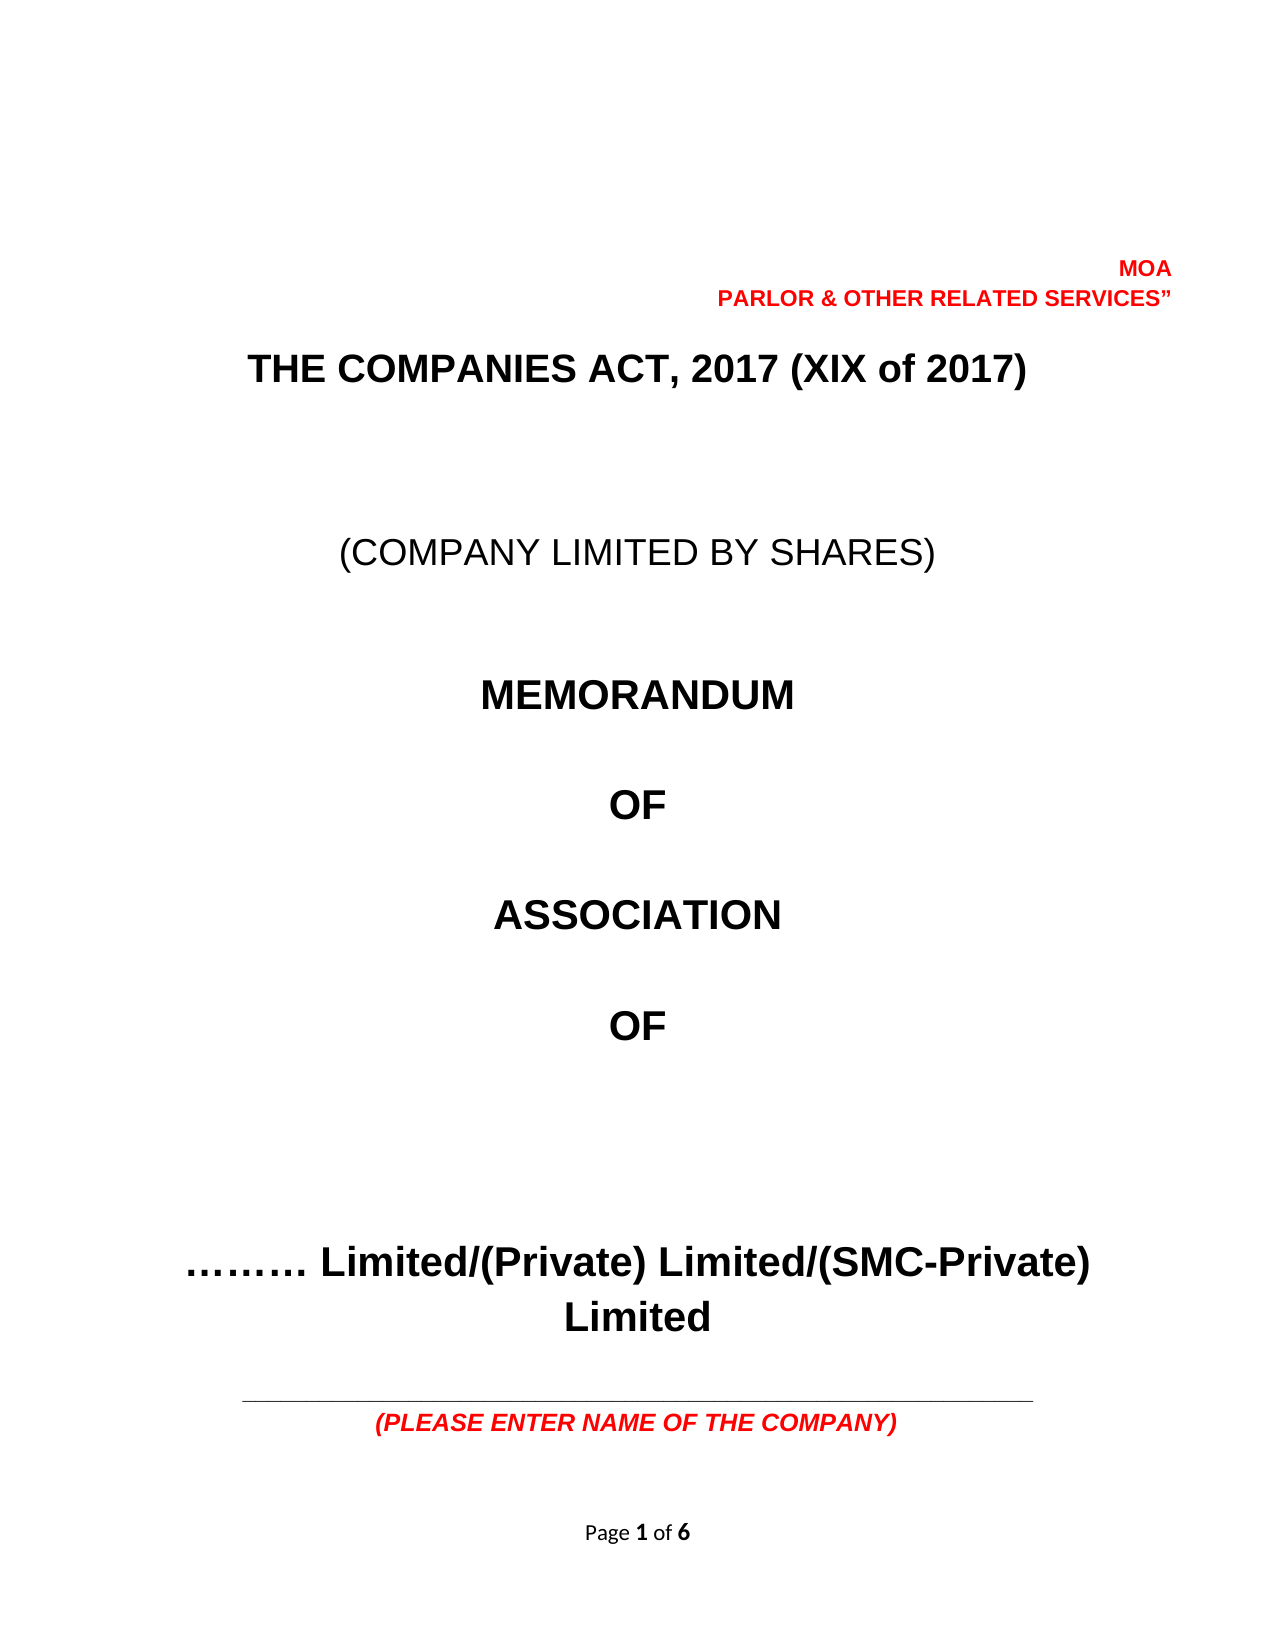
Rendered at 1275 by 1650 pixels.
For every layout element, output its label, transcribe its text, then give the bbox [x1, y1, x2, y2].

text MEMORANDUM [150, 670, 1125, 718]
text MOA [150, 255, 1172, 281]
text (PLEASE ENTER NAME OF THE COMPANY) [150, 1408, 1125, 1437]
text ASSOCIATION [150, 891, 1125, 939]
text OF [150, 781, 1125, 828]
text PARLOR & OTHER RELATED SERVICES” [150, 285, 1172, 312]
text (COMPANY LIMITED BY SHARES) [150, 530, 1125, 573]
text ……… Limited/(Private) Limited/(SMC-Private) Limited [150, 1237, 1125, 1340]
text ______________________________________________________________ [150, 1378, 1125, 1404]
text THE COMPANIES ACT, 2017 (XIX of 2017) [150, 346, 1125, 391]
text OF [150, 1001, 1125, 1049]
